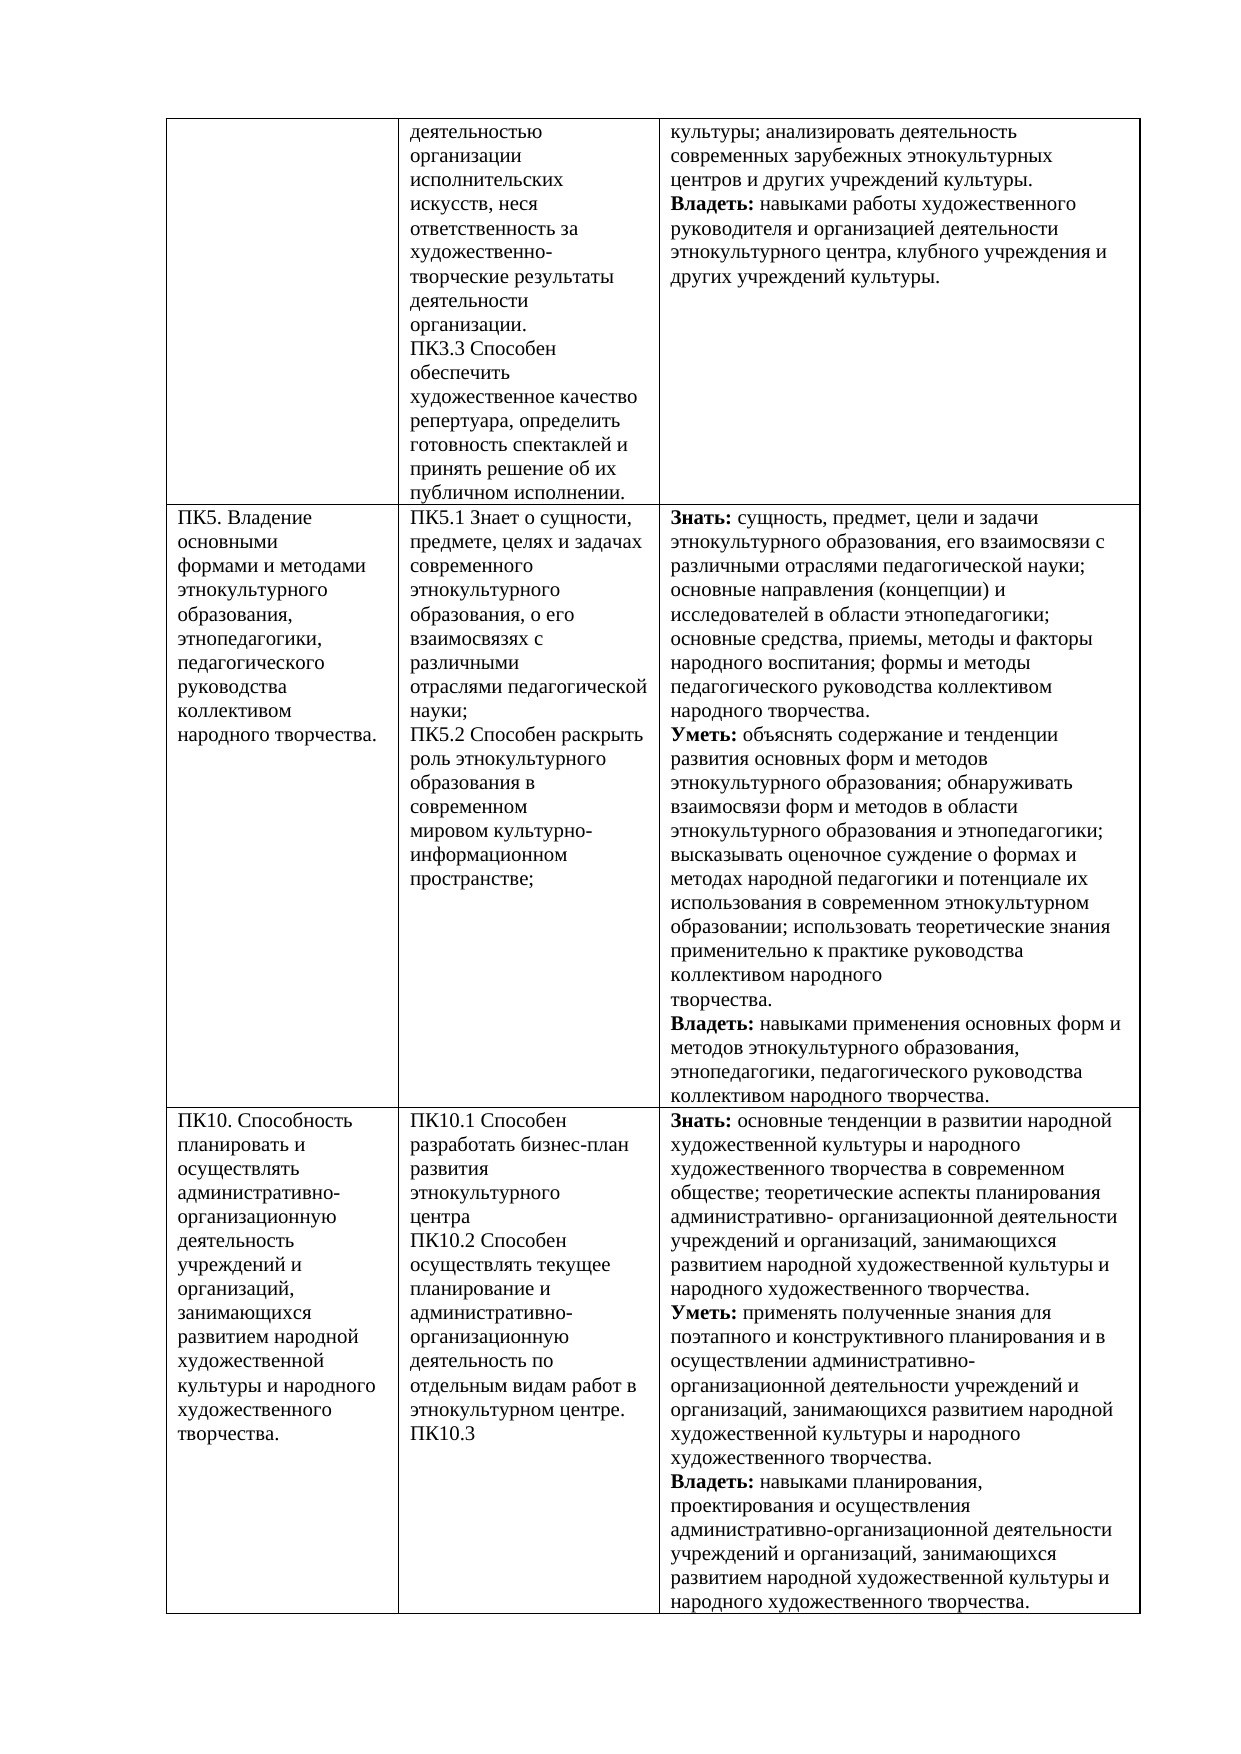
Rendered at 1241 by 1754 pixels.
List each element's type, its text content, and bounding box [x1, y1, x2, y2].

table_cell ПК5.1 Знает о сущности, предмете, целях и задачах современного этнокультурного образования, о его взаимосвязях с различными отраслями педагогической науки; ПК5.2 Способен раскрыть роль этнокультурного образования в современном мировом культурно- информационном пространстве; [399, 505, 659, 1107]
table_cell ПК10. Способность планировать и осуществлять административно- организационную деятельность учреждений и организаций, занимающихся развитием народной художественной культуры и народного художественного творчества. [167, 1108, 398, 1613]
table_cell Знать: сущность, предмет, цели и задачи этнокультурного образования, его взаимосвязи с различными отраслями педагогической науки; основные направления (концепции) и исследователей в области этнопедагогики; основные средства, приемы, методы и факторы народного воспитания; формы и методы педагогического руководства коллективом народного творчества. Уметь: объяснять содержание и тенденции развития основных форм и методов этнокультурного образования; обнаруживать взаимосвязи форм и методов в области этнокультурного образования и этнопедагогики; высказывать оценочное суждение о формах и методах народной педагогики и потенциале их использования в современном этнокультурном образовании; использовать теоретические знания применительно к практике руководства коллективом народного творчества. Владеть: навыками применения основных форм и методов этнокультурного образования, этнопедагогики, педагогического руководства коллективом народного творчества. [660, 505, 1139, 1107]
table_cell ПК5. Владение основными формами и методами этнокультурного образования, этнопедагогики, педагогического руководства коллективом народного творчества. [167, 505, 398, 1107]
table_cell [167, 119, 398, 504]
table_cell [660, 119, 1139, 504]
table_cell Знать: основные тенденции в развитии народной художественной культуры и народного художественного творчества в современном обществе; теоретические аспекты планирования административно- организационной деятельности учреждений и организаций, занимающихся развитием народной художественной культуры и народного художественного творчества. Уметь: применять полученные знания для поэтапного и конструктивного планирования и в осуществлении административно-организационной деятельности учреждений и организаций, занимающихся развитием народной художественной культуры и народного художественного творчества. Владеть: навыками планирования, проектирования и осуществления административно-организационной деятельности учреждений и организаций, занимающихся развитием народной художественной культуры и народного художественного творчества. [660, 1108, 1139, 1613]
table_cell ПК10.1 Способен разработать бизнес-план развития этнокультурного центра ПК10.2 Способен осуществлять текущее планирование и административно- организационную деятельность по отдельным видам работ в этнокультурном центре. ПК10.3 [399, 1108, 659, 1613]
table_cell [399, 119, 659, 504]
